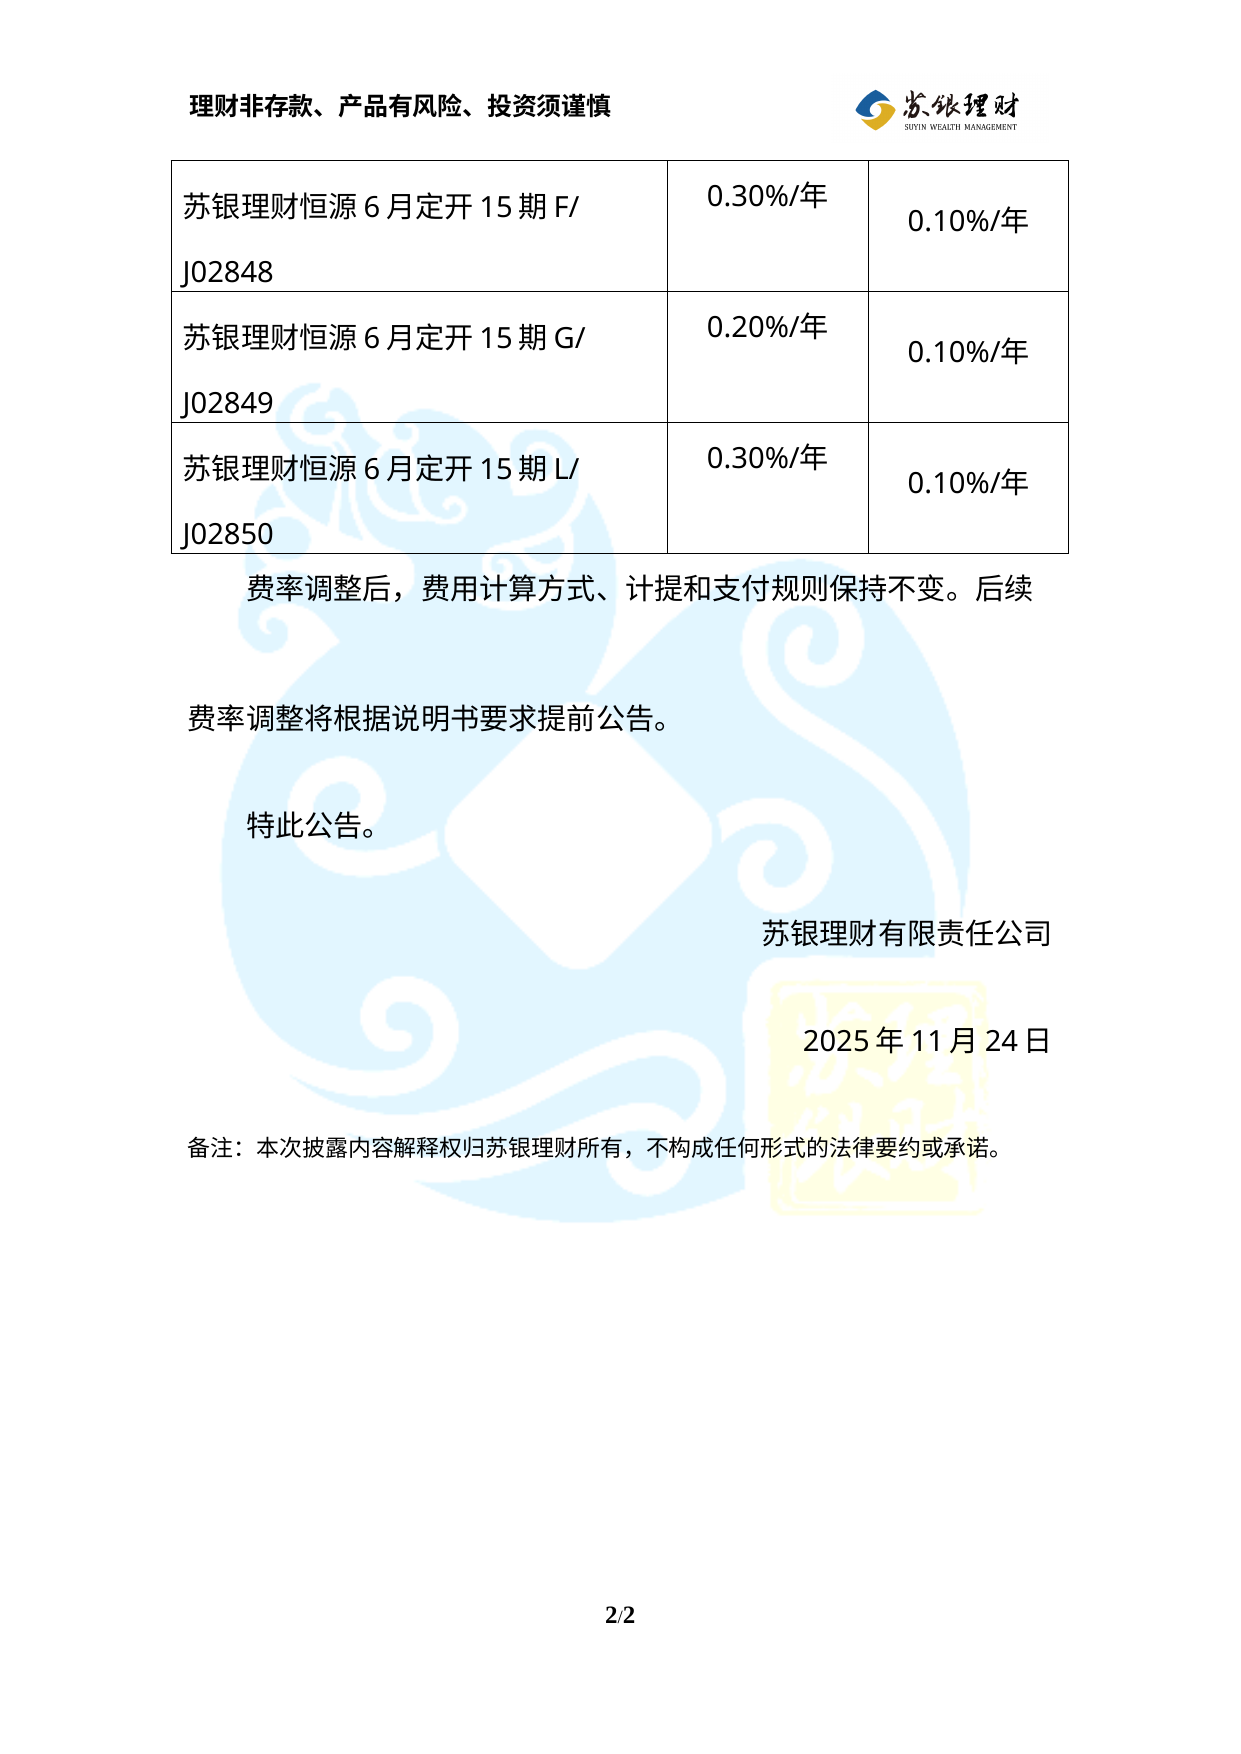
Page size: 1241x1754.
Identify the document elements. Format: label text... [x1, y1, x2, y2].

table_cell 0.10%/年 [869, 423, 1068, 553]
text 费率调整后，费用计算方式、计提和支付规则保持不变。后续费率调整将根据说明书要求提前公告。 [187, 554, 1053, 749]
table_cell 0.20%/年 [668, 292, 868, 422]
table_cell 0.30%/年 [668, 423, 868, 553]
text 特此公告。 [187, 792, 1053, 857]
picture [831, 73, 1049, 143]
table_cell 苏银理财恒源6月定开15期G/J02849 [172, 292, 667, 422]
table_cell 0.30%/年 [668, 161, 868, 291]
text 苏银理财有限责任公司 [187, 899, 1053, 964]
table_cell 0.10%/年 [869, 292, 1068, 422]
table_cell 苏银理财恒源6月定开15期L/J02850 [172, 423, 667, 553]
table_cell 苏银理财恒源6月定开15期F/J02848 [172, 161, 667, 291]
text 2025年11月24日 [187, 1006, 1053, 1071]
table_cell 0.10%/年 [869, 161, 1068, 291]
text 备注：本次披露内容解释权归苏银理财所有，不构成任何形式的法律要约或承诺。 [187, 1114, 1053, 1179]
